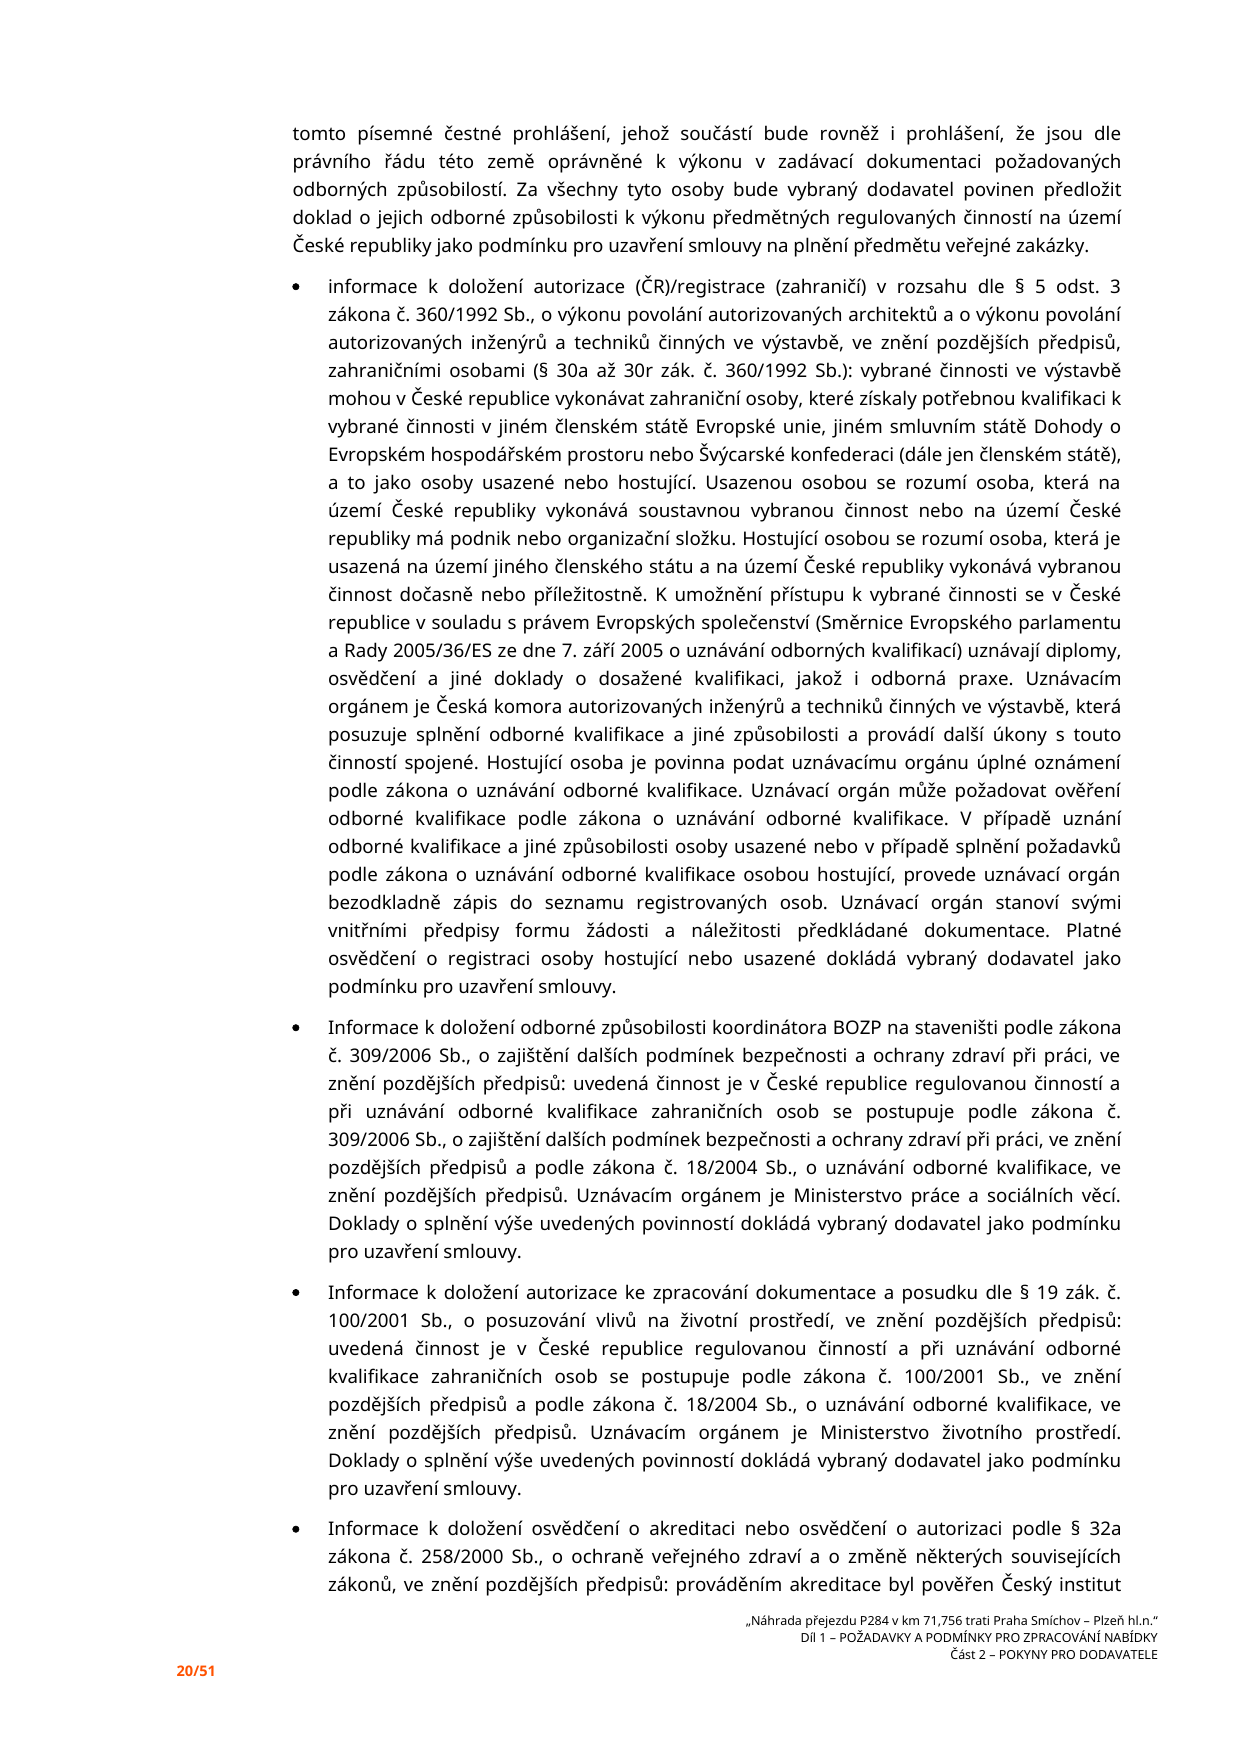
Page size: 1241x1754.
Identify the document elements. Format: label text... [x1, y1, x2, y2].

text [292, 121, 1122, 258]
text informace k doložení autorizace (ČR)/registrace (zahraničí) v rozsahu dle § 5 odst. 3 zákona č. 360/1992 Sb., o výkonu povolání autorizovaných architektů a o výkonu povolání autorizovaných inženýrů a techniků činných ve výstavbě, ve znění pozdějších předpisů, zahraničními osobami (§ 30a až 30r zák. č. 360/1992 Sb.): vybrané činnosti ve výstavbě mohou v České republice vykonávat zahraniční osoby, které získaly potřebnou kvalifikaci k vybrané činnosti v jiném členském státě Evropské unie, jiném smluvním státě Dohody o Evropském hospodářském prostoru nebo Švýcarské konfederaci (dále jen členském státě), a to jako osoby usazené nebo hostující. Usazenou osobou se rozumí osoba, která na území České republiky vykonává soustavnou vybranou činnost nebo na území České republiky má podnik nebo organizační složku. Hostující osobou se rozumí osoba, která je usazená na území jiného členského státu a na území České republiky vykonává vybranou činnost dočasně nebo příležitostně. K umožnění přístupu k vybrané činnosti se v České republice v souladu s právem Evropských společenství (Směrnice Evropského parlamentu a Rady 2005/36/ES ze dne 7. září 2005 o uznávání odborných kvalifikací) uznávají diplomy, osvědčení a jiné doklady o dosažené kvalifikaci, jakož i odborná praxe. Uznávacím orgánem je Česká komora autorizovaných inženýrů a techniků činných ve výstavbě, která posuzuje splnění odborné kvalifikace a jiné způsobilosti a provádí další úkony s touto činností spojené. Hostující osoba je povinna podat uznávacímu orgánu úplné oznámení podle zákona o uznávání odborné kvalifikace. Uznávací orgán může požadovat ověření odborné kvalifikace podle zákona o uznávání odborné kvalifikace. V případě uznání odborné kvalifikace a jiné způsobilosti osoby usazené nebo v případě splnění požadavků podle zákona o uznávání odborné kvalifikace osobou hostující, provede uznávací orgán bezodkladně zápis do seznamu registrovaných osob. Uznávací orgán stanoví svými vnitřními předpisy formu žádosti a náležitosti předkládané dokumentace. Platné osvědčení o registraci osoby hostující nebo usazené dokládá vybraný dodavatel jako podmínku pro uzavření smlouvy. [292, 273, 1122, 999]
text Informace k doložení autorizace ke zpracování dokumentace a posudku dle § 19 zák. č. 100/2001 Sb., o posuzování vlivů na životní prostředí, ve znění pozdějších předpisů: uvedená činnost je v České republice regulovanou činností a při uznávání odborné kvalifikace zahraničních osob se postupuje podle zákona č. 100/2001 Sb., ve znění pozdějších předpisů a podle zákona č. 18/2004 Sb., o uznávání odborné kvalifikace, ve znění pozdějších předpisů. Uznávacím orgánem je Ministerstvo životního prostředí. Doklady o splnění výše uvedených povinností dokládá vybraný dodavatel jako podmínku pro uzavření smlouvy. [292, 1279, 1122, 1501]
text Informace k doložení odborné způsobilosti koordinátora BOZP na staveništi podle zákona č. 309/2006 Sb., o zajištění dalších podmínek bezpečnosti a ochrany zdraví při práci, ve znění pozdějších předpisů: uvedená činnost je v České republice regulovanou činností a při uznávání odborné kvalifikace zahraničních osob se postupuje podle zákona č. 309/2006 Sb., o zajištění dalších podmínek bezpečnosti a ochrany zdraví při práci, ve znění pozdějších předpisů a podle zákona č. 18/2004 Sb., o uznávání odborné kvalifikace, ve znění pozdějších předpisů. Uznávacím orgánem je Ministerstvo práce a sociálních věcí. Doklady o splnění výše uvedených povinností dokládá vybraný dodavatel jako podmínku pro uzavření smlouvy. [292, 1014, 1122, 1264]
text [292, 1516, 1122, 1597]
